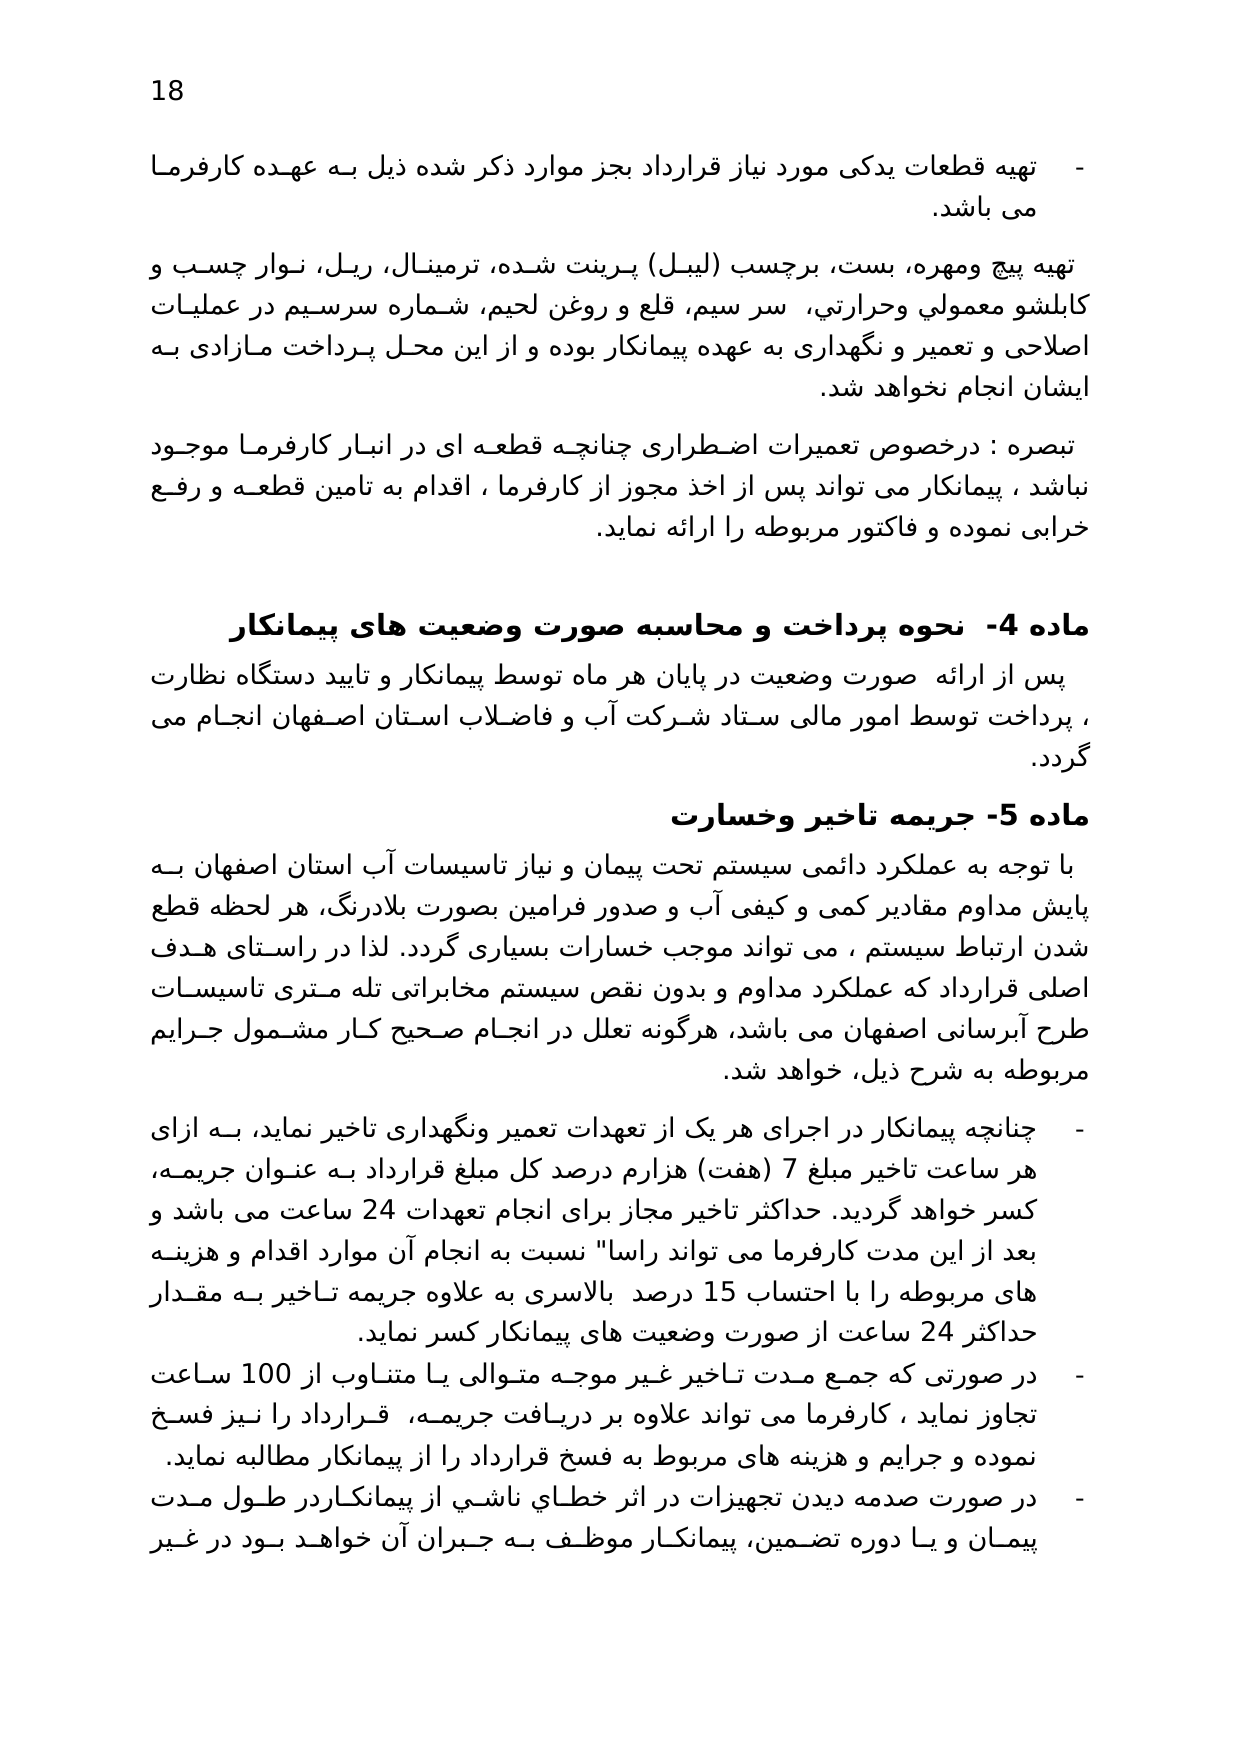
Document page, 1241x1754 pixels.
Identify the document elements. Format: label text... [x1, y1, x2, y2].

text با توجه به عملکرد دائمی سیستم تحت پیمان و نیاز تاسیسات آب استان اصفهان به پایش مداوم مقادیر کمی و کیفی آب و صدور فرامین بصورت بلادرنگ، هر لحظه قطع شدن ارتباط سیستم ، می تواند موجب خسارات بسیاری گردد. لذا در راستای هدف اصلی قرارداد که عملکرد مداوم و بدون نقص سیستم مخابراتی تله متری تاسیسات طرح آبرسانی اصفهان می باشد، هرگونه تعلل در انجام صحیح کار مشمول جرایم مربوطه به شرح ذیل، خواهد شد. [150, 849, 1090, 1086]
list چنانچه پیمانکار در اجرای هر یک از تعهدات تعمیر ونگهداری تاخیر نماید، به ازای هر ساعت تاخیر مبلغ 7 (هفت) هزارم درصد کل مبلغ قرارداد به عنوان جریمه، کسر خواهد گردید. حداکثر تاخیر مجاز برای انجام تعهدات 24 ساعت می باشد و بعد از این مدت کارفرما می تواند راسا" نسبت به انجام آن موارد اقدام و هزینه های مربوطه را با احتساب 15 درصد بالاسری به علاوه جریمه تاخیر به مقدار حداکثر 24 ساعت از صورت وضعیت های پیمانکار کسر نماید. [150, 1112, 1075, 1348]
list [150, 1481, 1075, 1553]
title ماده 5- جریمه تاخیر وخسارت [150, 799, 1090, 833]
text پس از ارائه صورت وضعیت در پایان هر ماه توسط پیمانکار و تایید دستگاه نظارت ، پرداخت توسط امور مالی ستاد شرکت آب و فاضلاب استان اصفهان انجام می گردد. [150, 659, 1090, 773]
list تهیه قطعات یدکی مورد نیاز قرارداد بجز موارد ذکر شده ذیل به عهده کارفرما می باشد. [150, 150, 1075, 223]
text تبصره : درخصوص تعمیرات اضطراری چنانچه قطعه ای در انبار کارفرما موجود نباشد ، پیمانکار می تواند پس از اخذ مجوز از کارفرما ، اقدام به تامین قطعه و رفع خرابی نموده و فاکتور مربوطه را ارائه نماید. [150, 429, 1090, 543]
text تهیه پیچ ومهره، بست، برچسب (لیبل) پرینت شده، ترمينال، ريل، نوار چسب و كابلشو معمولي وحرارتي، سر سيم، قلع و روغن لحيم، شماره سرسيم در عملیات اصلاحی و تعمیر و نگهداری به عهده پیمانکار بوده و از این محل پرداخت مازادی به ایشان انجام نخواهد شد. [150, 249, 1090, 403]
title ماده 4- نحوه پرداخت و محاسبه صورت وضعیت های پیمانکار [150, 608, 1090, 642]
list در صورتی که جمع مدت تاخیر غیر موجه متوالی یا متناوب از 100 ساعت تجاوز نماید ، کارفرما می تواند علاوه بر دریافت جریمه، قرارداد را نیز فسخ نموده و جرایم و هزینه های مربوط به فسخ قرارداد را از پیمانکار مطالبه نماید. [150, 1358, 1075, 1471]
